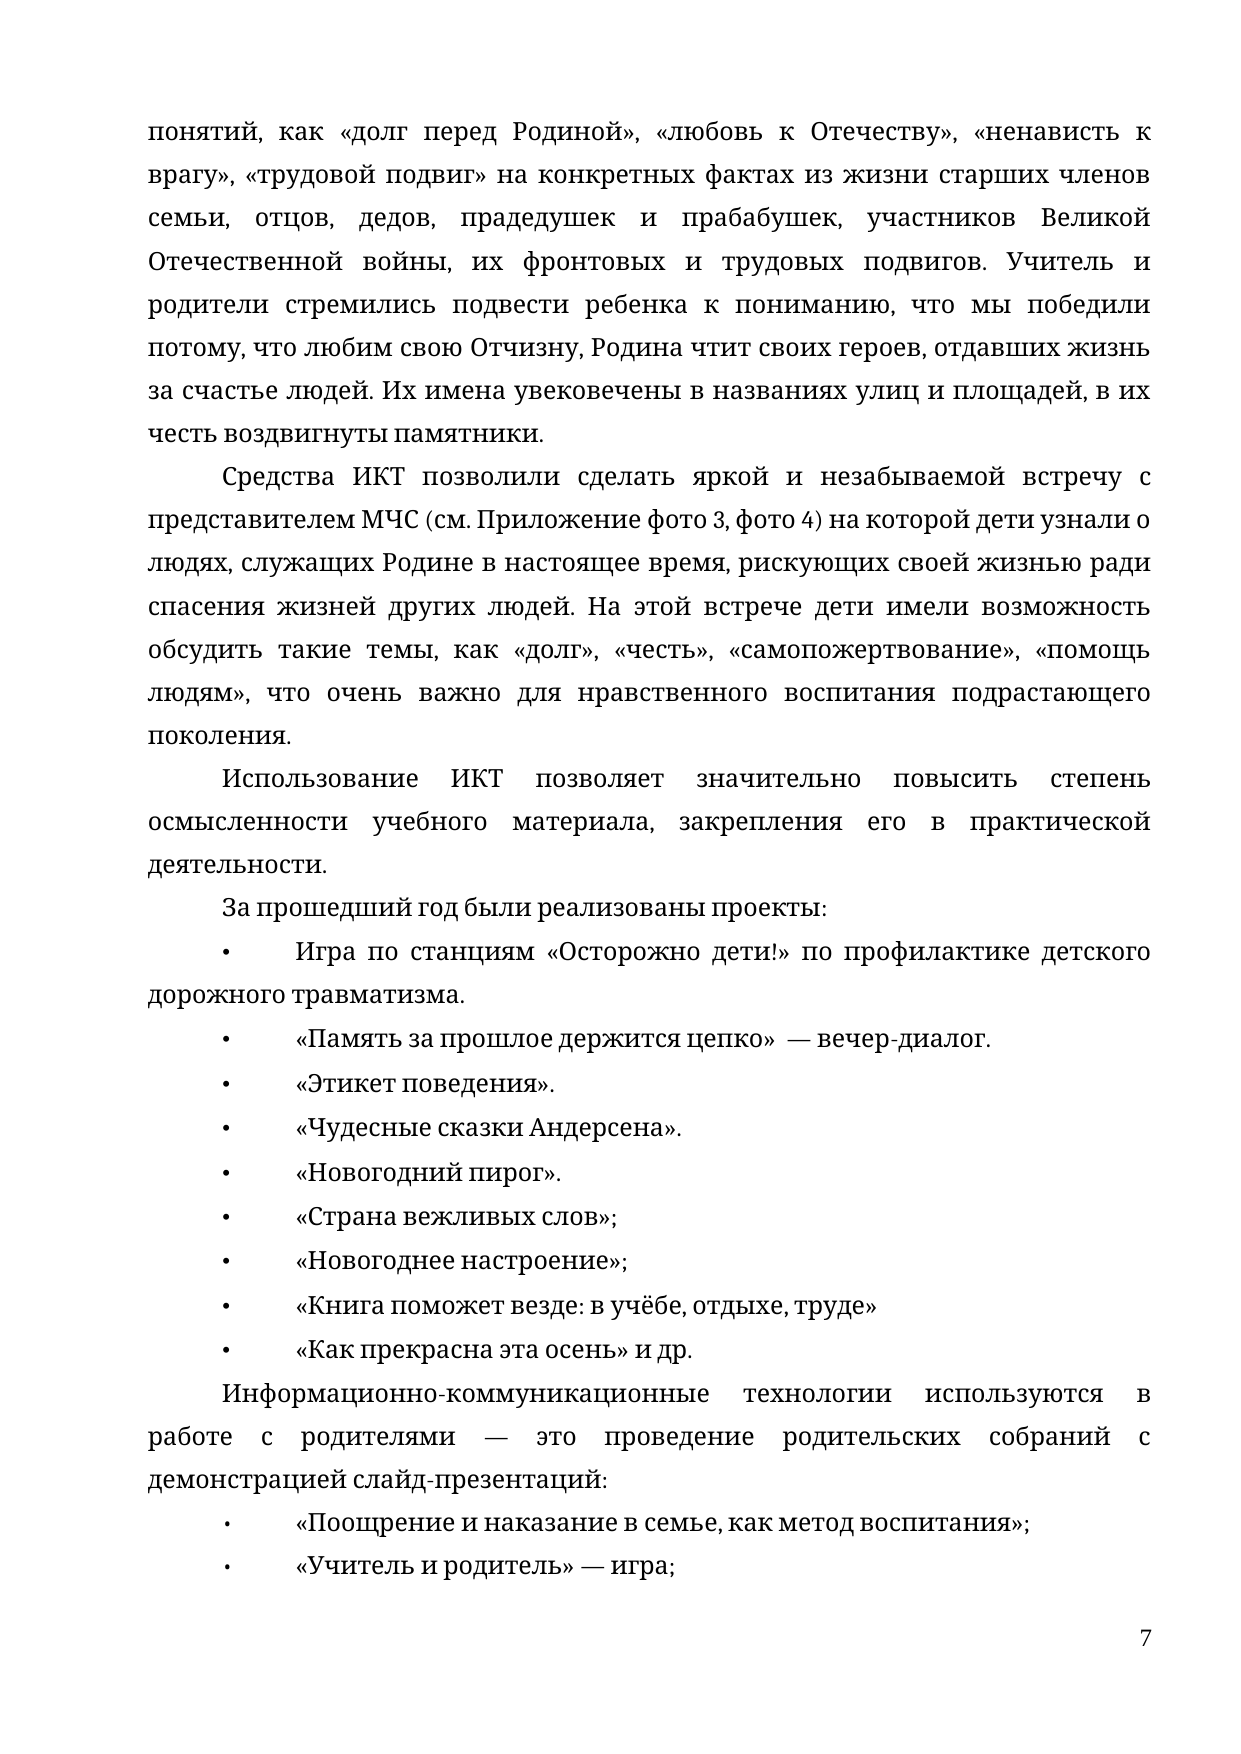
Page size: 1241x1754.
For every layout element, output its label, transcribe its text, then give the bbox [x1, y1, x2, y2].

list «Новогодний пирог». [148, 1158, 1152, 1187]
text • «Поощрение и наказание в семье, как метод воспитания»; [148, 1509, 1152, 1538]
text • «Учитель и родитель» — игра; [148, 1552, 1152, 1581]
list «Страна вежливых слов»; [148, 1202, 1152, 1232]
text За прошедший год были реализованы проекты: [148, 894, 1152, 923]
list «Этикет поведения». [148, 1069, 1152, 1098]
text Средства ИКТ позволили сделать яркой и незабываемой встречу с представителем МЧС (см. Приложение фото 3, фото 4) на которой дети узнали о людях, служащих Родине в настоящее время, рискующих своей жизнью ради спасения жизней других людей. На этой встрече дети имели возможность обсудить такие темы, как «долг», «честь», «самопожертвование», «помощь людям», что очень важно для нравственного воспитания подрастающего поколения. [148, 463, 1152, 751]
list «Чудесные сказки Андерсена». [148, 1113, 1152, 1143]
list «Книга поможет везде: в учёбе, отдыхе, труде» [148, 1291, 1152, 1320]
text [148, 118, 1152, 449]
list Игра по станциям «Осторожно дети!» по профилактике детского дорожного травматизма. [148, 937, 1152, 1010]
text Использование ИКТ позволяет значительно повысить степень осмысленности учебного материала, закрепления его в практической деятельности. [148, 765, 1152, 880]
list «Память за прошлое держится цепко» — вечер-диалог. [148, 1024, 1152, 1054]
list «Как прекрасна эта осень» и др. [148, 1335, 1152, 1365]
list «Новогоднее настроение»; [148, 1246, 1152, 1276]
text Информационно-коммуникационные технологии используются в работе с родителями — это проведение родительских собраний с демонстрацией слайд-презентаций: [148, 1379, 1152, 1494]
